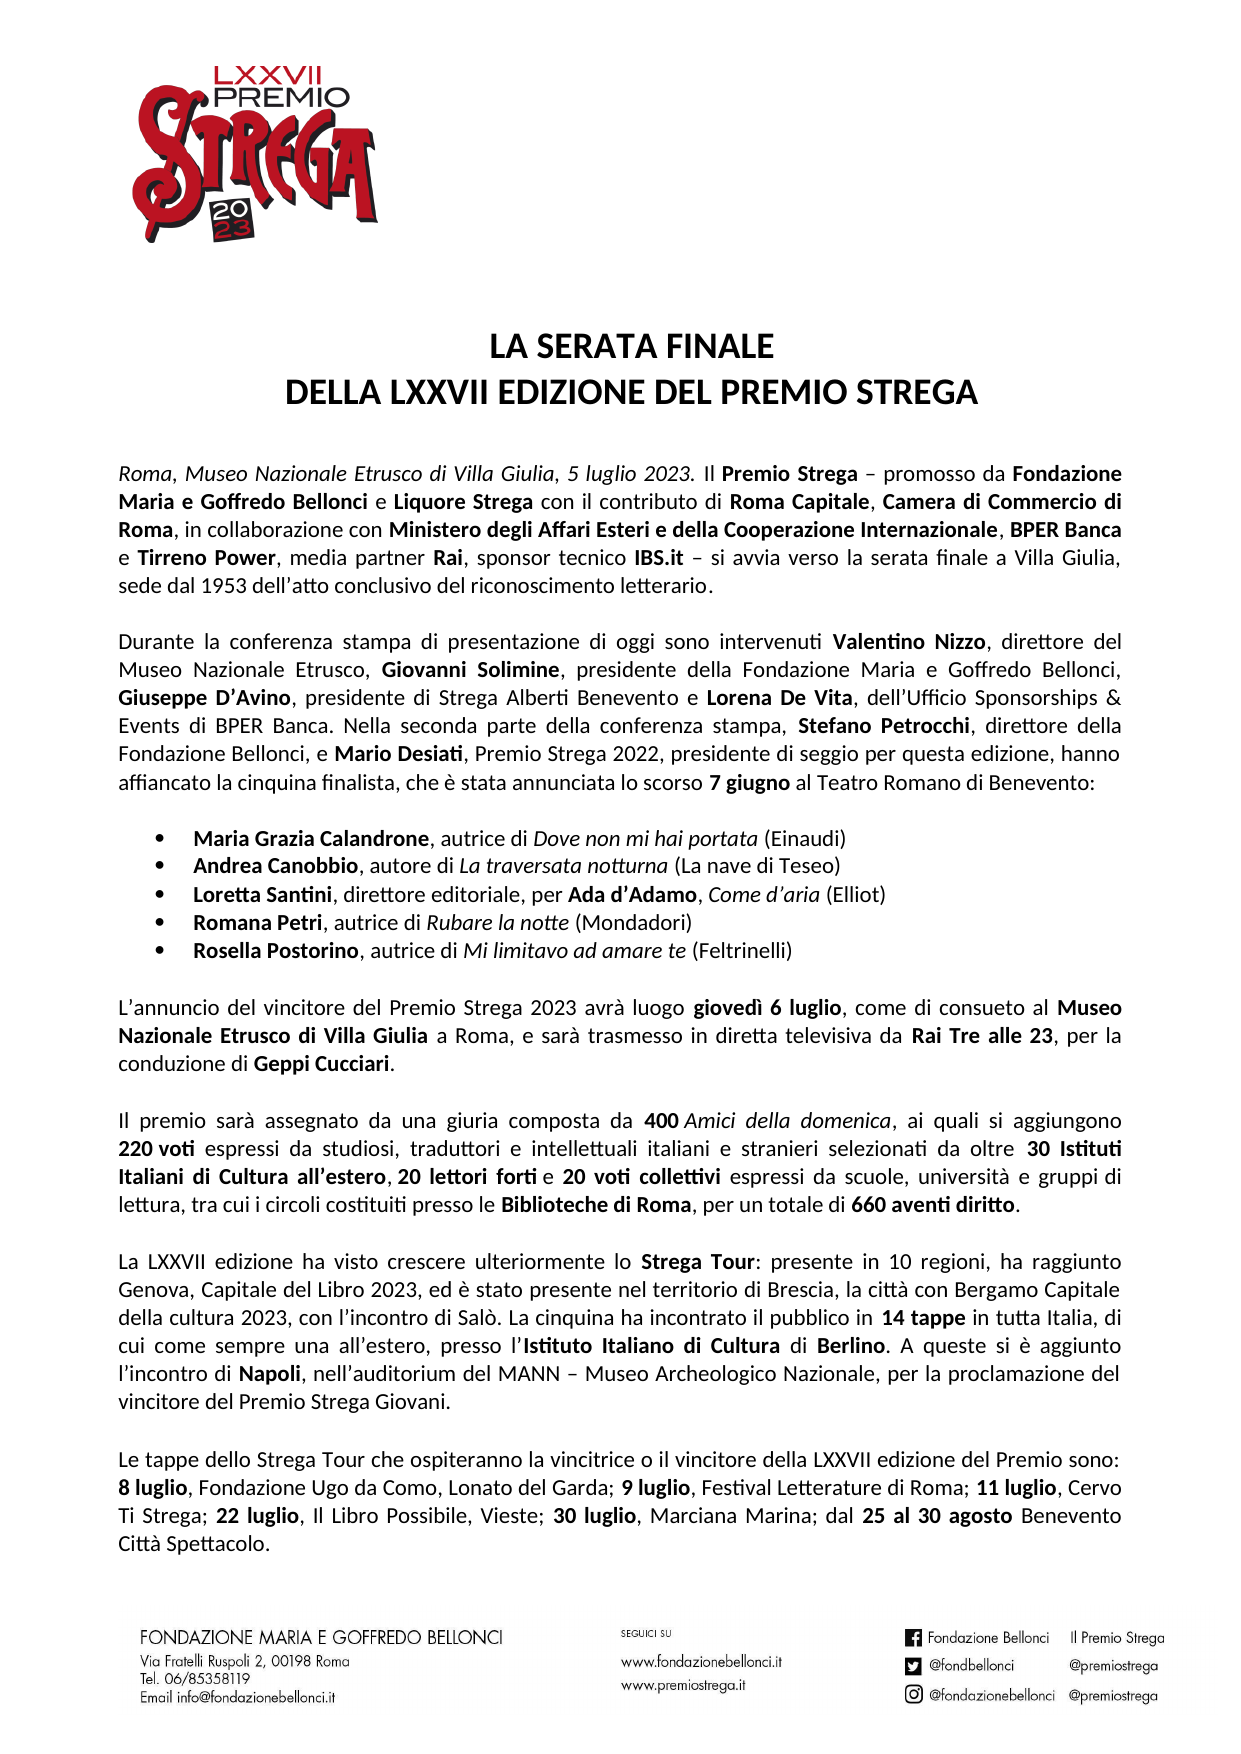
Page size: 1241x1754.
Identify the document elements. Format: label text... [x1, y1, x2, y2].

text La LXXVII edizione ha visto crescere ulteriormente lo Strega Tour: presente in 10 regioni, ha raggiunto Genova, Capitale del Libro 2023, ed è stato presente nel territorio di Brescia, la città con Bergamo Capitale della cultura 2023, con l’incontro di Salò. La cinquina ha incontrato il pubblico in 14 tappe in tutta Italia, di cui come sempre una all’estero, presso l’Istituto Italiano di Cultura di Berlino. A queste si è aggiunto l’incontro di Napoli, nell’auditorium del MANN – Museo Archeologico Nazionale, per la proclamazione del vincitore del Premio Strega Giovani. [118, 1247, 1122, 1416]
text LA SERATA FINALE [142, 322, 1122, 368]
picture [118, 1605, 1219, 1715]
list Romana Petri, autrice di Rubare la notte (Mondadori) [156, 908, 1122, 936]
text L’annuncio del vincitore del Premio Strega 2023 avrà luogo giovedì 6 luglio, come di consueto al Museo Nazionale Etrusco di Villa Giulia a Roma, e sarà trasmesso in diretta televisiva da Rai Tre alle 23, per la conduzione di Geppi Cucciari. [118, 993, 1122, 1077]
picture [132, 66, 378, 243]
text Roma, Museo Nazionale Etrusco di Villa Giulia, 5 luglio 2023. Il Premio Strega – promosso da Fondazione Maria e Goffredo Bellonci e Liquore Strega con il contributo di Roma Capitale, Camera di Commercio di Roma, in collaborazione con Ministero degli Affari Esteri e della Cooperazione Internazionale, BPER Banca e Tirreno Power, media partner Rai, sponsor tecnico IBS.it – si avvia verso la serata finale a Villa Giulia, sede dal 1953 dell’atto conclusivo del riconoscimento letterario. [118, 459, 1122, 599]
text Le tappe dello Strega Tour che ospiteranno la vincitrice o il vincitore della LXXVII edizione del Premio sono: 8 luglio, Fondazione Ugo da Como, Lonato del Garda; 9 luglio, Festival Letterature di Roma; 11 luglio, Cervo Ti Strega; 22 luglio, Il Libro Possibile, Vieste; 30 luglio, Marciana Marina; dal 25 al 30 agosto Benevento Città Spettacolo. [118, 1445, 1122, 1557]
text Durante la conferenza stampa di presentazione di oggi sono intervenuti Valentino Nizzo, direttore del Museo Nazionale Etrusco, Giovanni Solimine, presidente della Fondazione Maria e Goffredo Bellonci, Giuseppe D’Avino, presidente di Strega Alberti Benevento e Lorena De Vita, dell’Ufficio Sponsorships & Events di BPER Banca. Nella seconda parte della conferenza stampa, Stefano Petrocchi, direttore della Fondazione Bellonci, e Mario Desiati, Premio Strega 2022, presidente di seggio per questa edizione, hanno affiancato la cinquina finalista, che è stata annunciata lo scorso 7 giugno al Teatro Romano di Benevento: [118, 627, 1122, 796]
list Rosella Postorino, autrice di Mi limitavo ad amare te (Feltrinelli) [156, 936, 1122, 964]
list Andrea Canobbio, autore di La traversata notturna (La nave di Teseo) [156, 852, 1122, 880]
text DELLA LXXVII EDIZIONE DEL PREMIO STREGA [142, 368, 1122, 413]
list Loretta Santini, direttore editoriale, per Ada d’Adamo, Come d’aria (Elliot) [156, 880, 1122, 908]
list Maria Grazia Calandrone, autrice di Dove non mi hai portata (Einaudi) [156, 824, 1122, 852]
